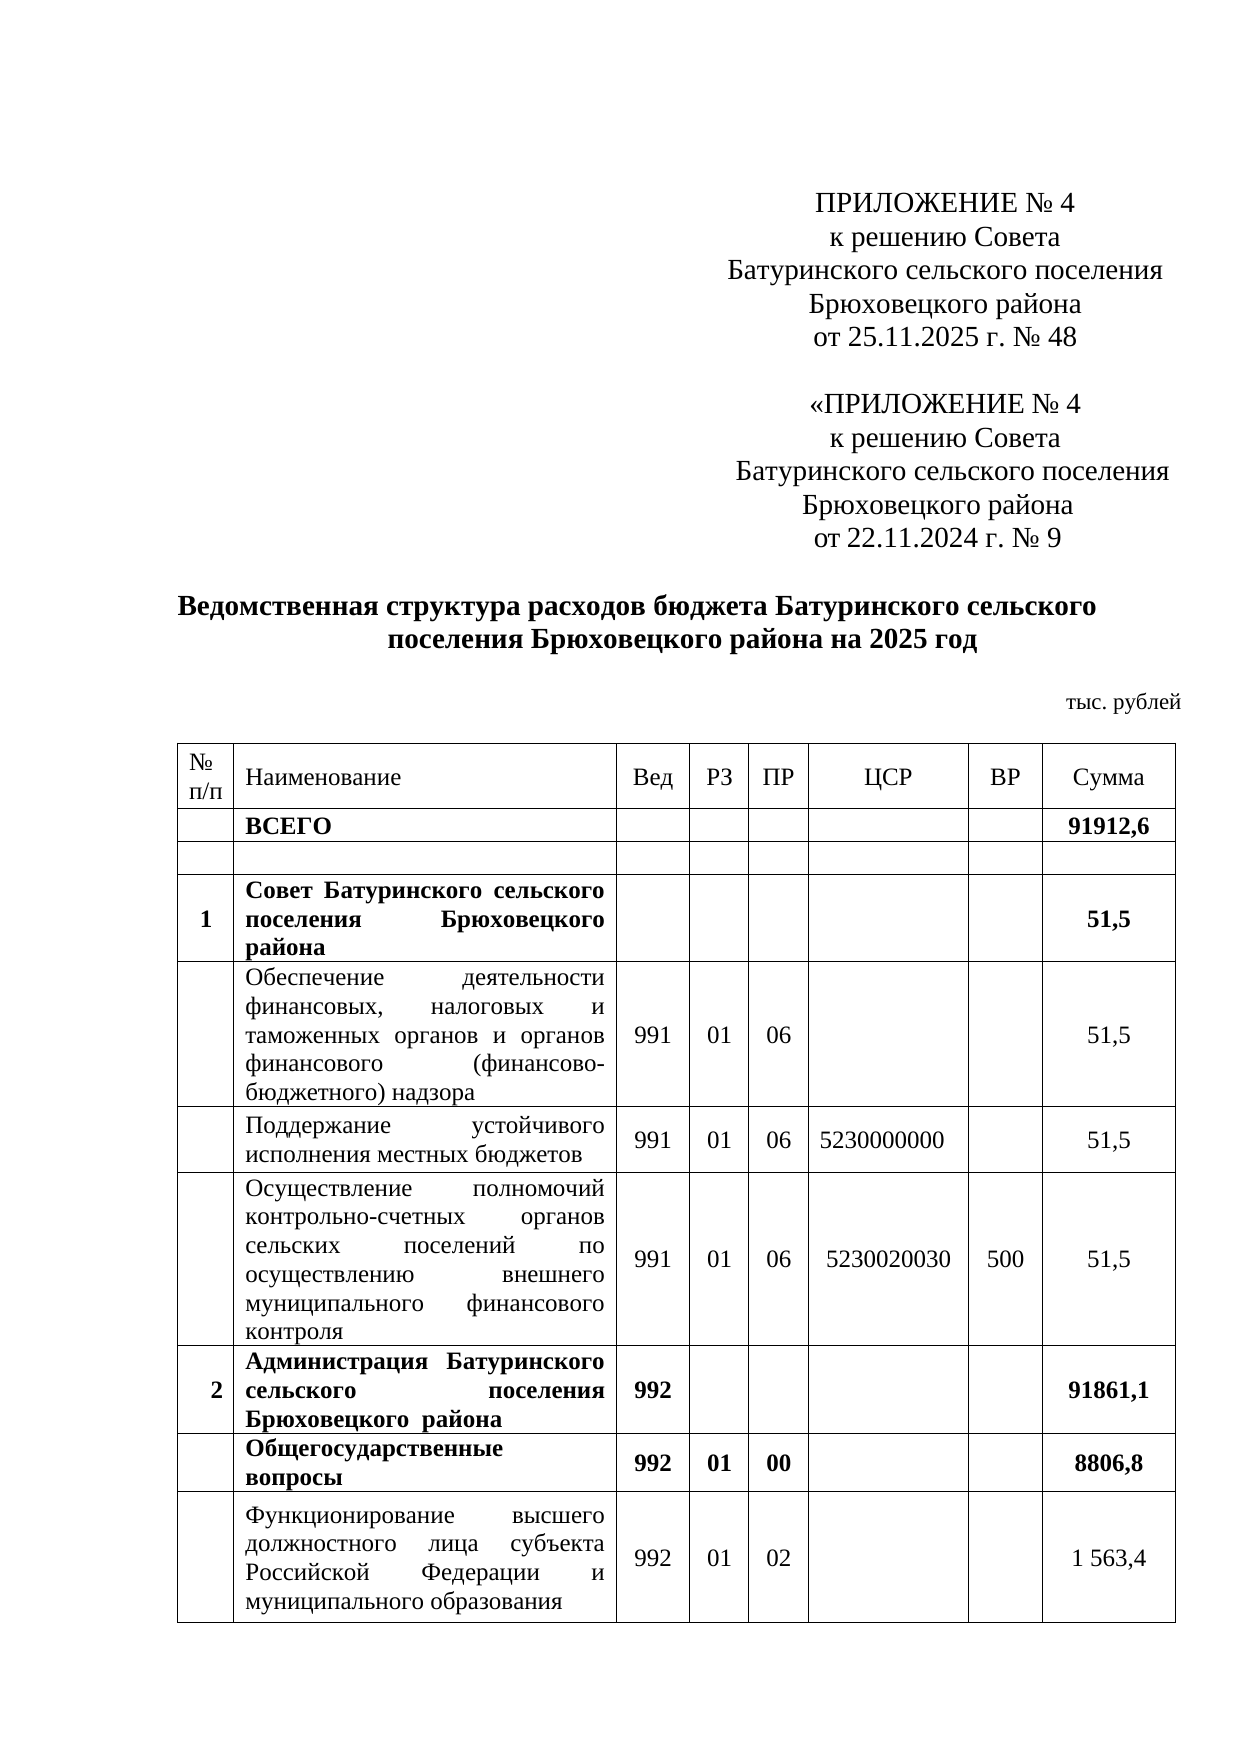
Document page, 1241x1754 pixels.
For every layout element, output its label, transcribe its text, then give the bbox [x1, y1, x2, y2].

table_cell [178, 1492, 233, 1622]
table_cell 500 [969, 1173, 1042, 1345]
text поселения Брюховецкого района на 2025 год [184, 621, 1181, 655]
text Батуринского сельского поселения [709, 252, 1181, 286]
table_cell 01 [690, 1492, 748, 1622]
table_cell 5230020030 [809, 1173, 968, 1345]
table_cell [969, 1492, 1042, 1622]
table_cell 1 [178, 875, 233, 961]
table_cell ВСЕГО [234, 809, 616, 841]
text Ведомственная структура расходов бюджета Батуринского сельского [158, 588, 1181, 621]
table_cell [178, 809, 233, 841]
table_cell [690, 809, 748, 841]
table_cell 01 [690, 1434, 748, 1491]
table_cell [1043, 842, 1175, 874]
table_cell 51,5 [1043, 1107, 1175, 1172]
table_cell [749, 1346, 808, 1432]
table_cell Совет Батуринского сельского поселения Брюховецкого района [234, 875, 616, 961]
table_cell [969, 875, 1042, 961]
table_cell [809, 842, 968, 874]
table_cell [809, 1492, 968, 1622]
text от 25.11.2025 г. № 48 [709, 319, 1181, 353]
text Брюховецкого района от 22.11.2024 г. № 9 [709, 487, 1166, 554]
table_cell [617, 809, 689, 841]
table_cell 02 [749, 1492, 808, 1622]
table_cell [178, 962, 233, 1106]
table_cell Поддержание устойчивого исполнения местных бюджетов [234, 1107, 616, 1172]
table_cell [178, 842, 233, 874]
text «ПРИЛОЖЕНИЕ № 4 [709, 386, 1181, 420]
table_cell Осуществление полномочий контрольно-счетных органов сельских поселений по осуществлению внешнего муниципального финансового контроля [234, 1173, 616, 1345]
text Брюховецкого района [709, 286, 1181, 319]
table_cell 91912,6 [1043, 809, 1175, 841]
text к решению Совета [709, 219, 1181, 252]
table_cell [809, 962, 968, 1106]
table_cell [969, 1107, 1042, 1172]
table_header № п/п [178, 744, 233, 808]
table_cell 00 [749, 1434, 808, 1491]
table_cell Функционирование высшего должностного лица субъекта Российской Федерации и муниципального образования [234, 1492, 616, 1622]
text к решению Совета [709, 420, 1181, 453]
table_cell [178, 1434, 233, 1491]
table_cell 91861,1 [1043, 1346, 1175, 1432]
table_cell [969, 842, 1042, 874]
table_cell [690, 1346, 748, 1432]
table_cell 991 [617, 962, 689, 1106]
table_cell 06 [749, 962, 808, 1106]
table_header ЦСР [809, 744, 968, 808]
text Батуринского сельского поселения [709, 453, 1196, 487]
table_cell 06 [749, 1173, 808, 1345]
table_cell 992 [617, 1346, 689, 1432]
table_cell 8806,8 [1043, 1434, 1175, 1491]
table_cell 51,5 [1043, 962, 1175, 1106]
table_cell 992 [617, 1492, 689, 1622]
text тыс. рублей [184, 688, 1181, 715]
table_cell 1 563,4 [1043, 1492, 1175, 1622]
table_cell [749, 842, 808, 874]
table_header Вед [617, 744, 689, 808]
table_header РЗ [690, 744, 748, 808]
table_cell [969, 809, 1042, 841]
table_cell 992 [617, 1434, 689, 1491]
table_cell 51,5 [1043, 875, 1175, 961]
table_cell [809, 1346, 968, 1432]
table_cell [969, 1346, 1042, 1432]
table_cell [969, 962, 1042, 1106]
table_cell [690, 875, 748, 961]
table_cell 51,5 [1043, 1173, 1175, 1345]
table_cell [690, 842, 748, 874]
table_cell [809, 809, 968, 841]
text ПРИЛОЖЕНИЕ № 4 [709, 185, 1181, 219]
table_cell 06 [749, 1107, 808, 1172]
table_cell 5230000000 [809, 1107, 968, 1172]
table_cell [178, 1173, 233, 1345]
table_cell [617, 875, 689, 961]
table_cell 01 [690, 1107, 748, 1172]
table_cell Общегосударственные вопросы [234, 1434, 616, 1491]
table_cell 2 [178, 1346, 233, 1432]
table_cell [969, 1434, 1042, 1491]
table_cell [617, 842, 689, 874]
table_header ПР [749, 744, 808, 808]
table_header Сумма [1043, 744, 1175, 808]
table_cell 01 [690, 962, 748, 1106]
table_cell [178, 1107, 233, 1172]
table_cell Обеспечение деятельности финансовых, налоговых и таможенных органов и органов финансового (финансово-бюджетного) надзора [234, 962, 616, 1106]
table_cell [234, 842, 616, 874]
table_cell 01 [690, 1173, 748, 1345]
table_cell [809, 1434, 968, 1491]
table_cell Администрация Батуринского сельского поселения Брюховецкого района [234, 1346, 616, 1432]
table_header ВР [969, 744, 1042, 808]
table_cell [749, 809, 808, 841]
table_cell 991 [617, 1173, 689, 1345]
table_cell [809, 875, 968, 961]
table_cell 991 [617, 1107, 689, 1172]
table_header Наименование [234, 744, 616, 808]
table_cell [749, 875, 808, 961]
